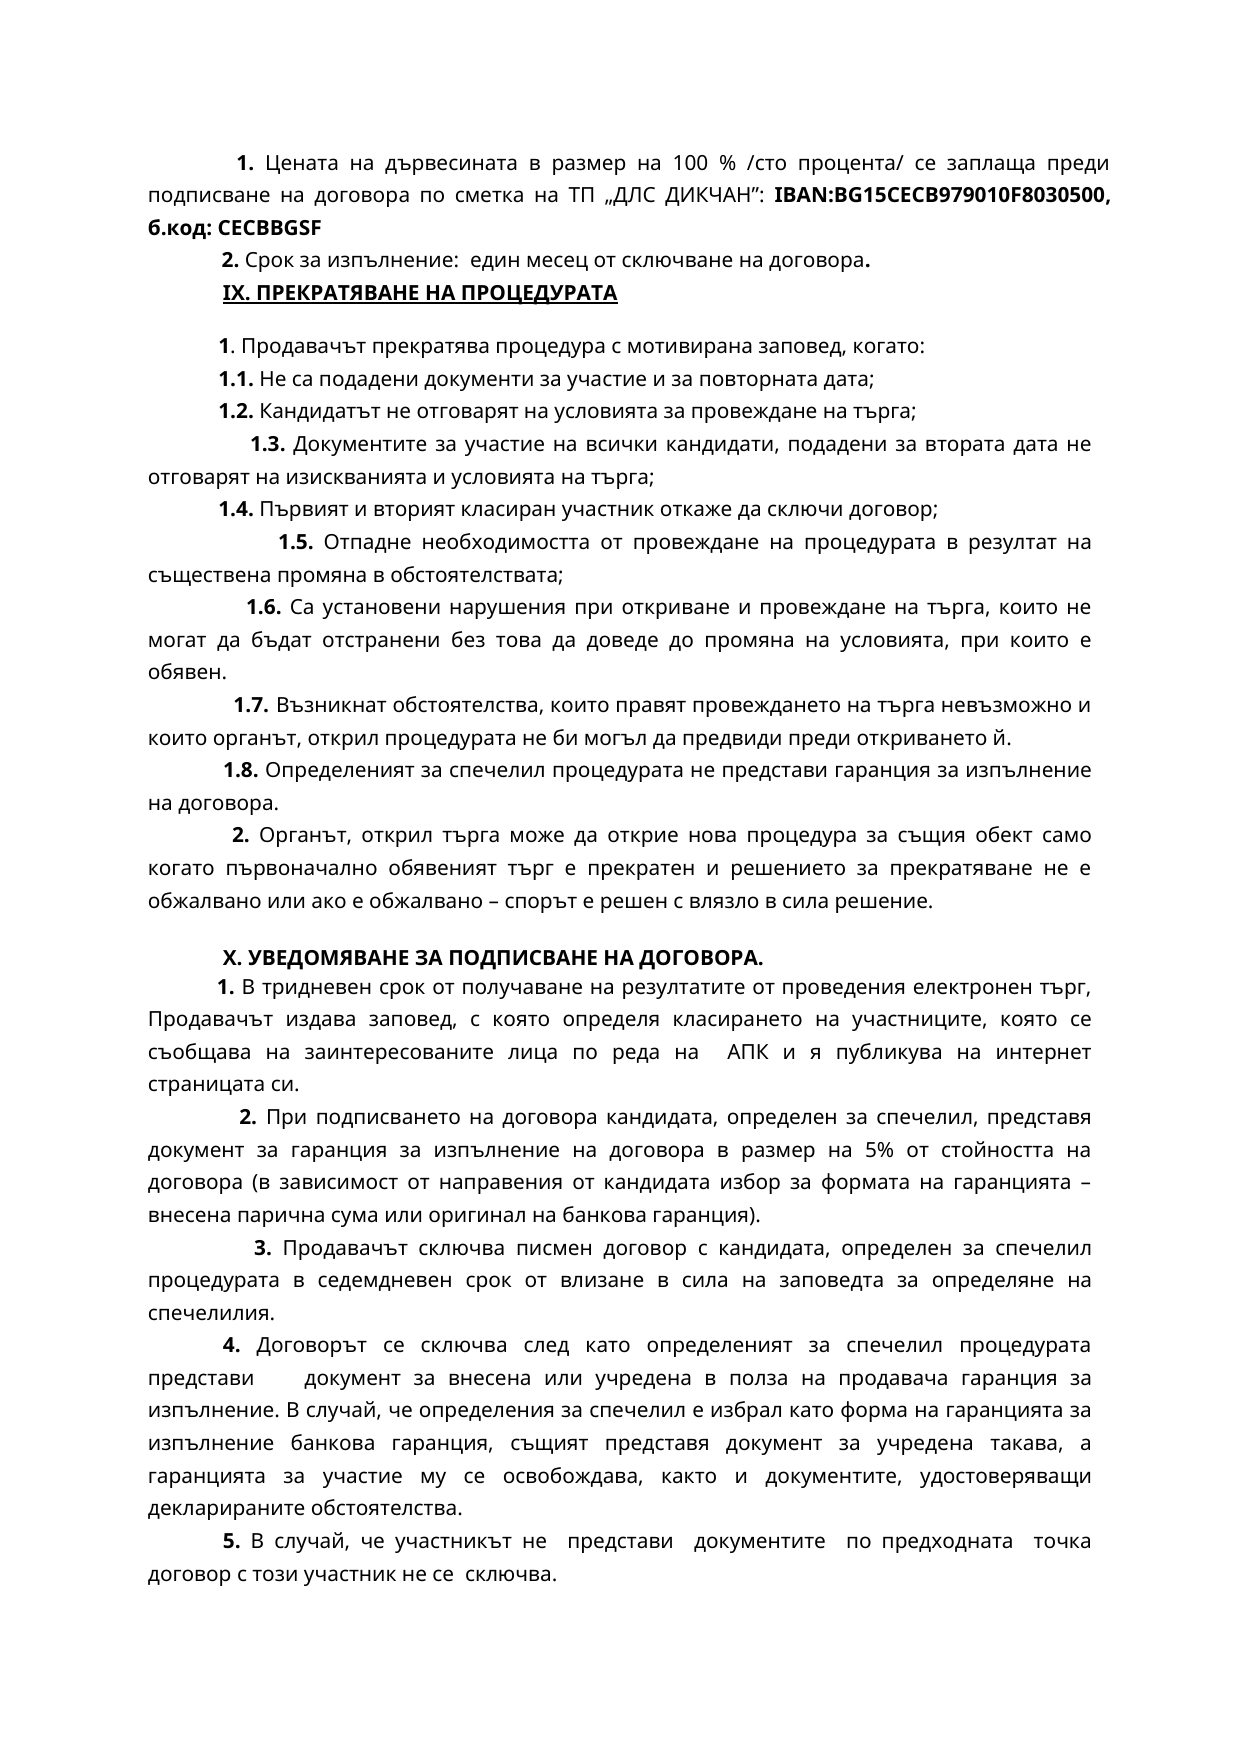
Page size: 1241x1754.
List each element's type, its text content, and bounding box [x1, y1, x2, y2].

text 3. Продавачът сключва писмен договор с кандидата, определен за спечелил процедурата в седемдневен срок от влизане в сила на заповедта за определяне на спечелилия. [148, 1233, 1093, 1326]
text 1.5. Отпадне необходимостта от провеждане на процедурата в резултат на съществена промяна в обстоятелствата; [148, 527, 1093, 588]
text 2. При подписването на договора кандидата, определен за спечелил, представя документ за гаранция за изпълнение на договора в размер на 5% от стойността на договора (в зависимост от направения от кандидата избор за формата на гаранцията – внесена парична сума или оригинал на банкова гаранция). [148, 1102, 1093, 1228]
text 1.7. Възникнат обстоятелства, които правят провеждането на търга невъзможно и които органът, открил процедурата не би могъл да предвиди преди откриването й. [148, 690, 1093, 751]
text 1. Цената на дървесината в размер на 100 % /сто процента/ се заплаща преди подписване на договора по сметка на ТП „ДЛС ДИКЧАН”: IBAN:BG15CECB979010F8030500, б.код: CECBBGSF [148, 148, 1111, 241]
text 5. В случай, че участникът не представи документите по предходната точка договор с този участник не се сключва. [148, 1526, 1093, 1587]
text ІХ. ПРЕКРАТЯВАНЕ НА ПРОЦЕДУРАТА [148, 278, 1093, 306]
text 1. Продавачът прекратява процедура с мотивирана заповед, когато: [148, 331, 1093, 360]
text 1. В тридневен срок от получаване на резултатите от проведения електронен търг, Продавачът издава заповед, с която определя класирането на участниците, която се съобщава на заинтерeсованите лица по реда на АПК и я публикува на интернет страницата си. [148, 972, 1093, 1098]
text 1.8. Определеният за спечелил процедурата не представи гаранция за изпълнение на договора. [148, 755, 1093, 816]
text 4. Договорът се сключва след като определеният за спечелил процедурата представи документ за внесена или учредена в полза на продавача гаранция за изпълнение. В случай, че определения за спечелил е избрал като форма на гаранцията за изпълнение банкова гаранция, същият представя документ за учредена такава, а гаранцията за участие му се освобождава, както и документите, удостоверяващи декларираните обстоятелства. [148, 1330, 1093, 1522]
text 1.1. Не са подадени документи за участие и за повторната дата; [148, 364, 1093, 392]
text 1.3. Документите за участие на всички кандидати, подадени за втората дата не отговарят на изискванията и условията на търга; [148, 429, 1093, 490]
text 2. Срок за изпълнение: един месец от сключване на договора. [148, 245, 1093, 274]
text 1.6. Са установени нарушения при откриване и провеждане на търга, които не могат да бъдат отстранени без това да доведе до промяна на условията, при които е обявен. [148, 592, 1093, 686]
text 2. Органът, открил търга може да открие нова процедура за същия обект само когато първоначално обявеният търг е прекратен и решението за прекратяване не е обжалвано или ако е обжалвано – спорът е решен с влязло в сила решение. [148, 821, 1093, 914]
subtitle Х. УВЕДОМЯВАНЕ ЗА ПОДПИСВАНЕ НА ДОГОВОРА. [148, 943, 1093, 972]
text 1.4. Първият и вторият класиран участник откаже да сключи договор; [148, 494, 1093, 523]
text 1.2. Кандидатът не отговарят на условията за провеждане на търга; [148, 397, 1093, 425]
